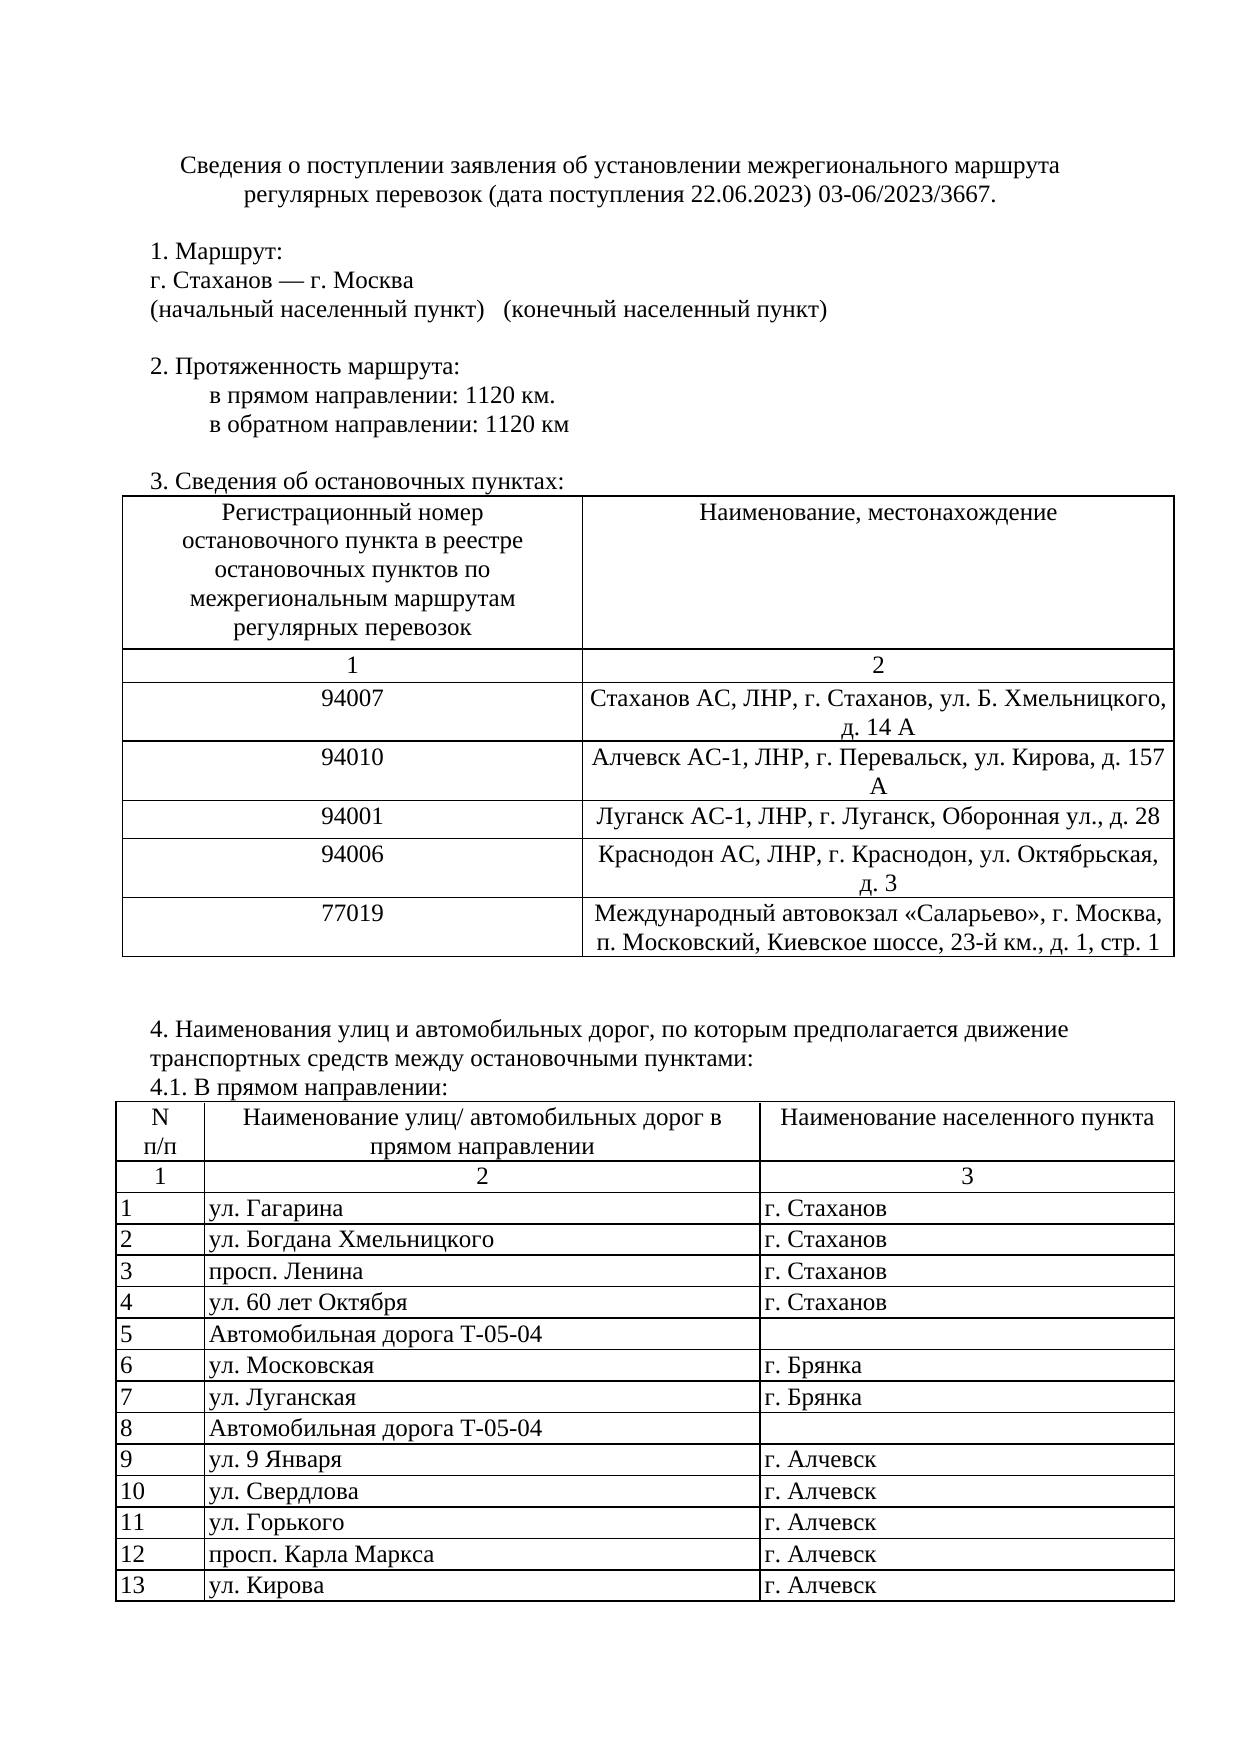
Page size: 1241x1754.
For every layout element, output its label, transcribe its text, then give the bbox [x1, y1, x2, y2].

table_cell Луганск АС-1, ЛНР, г. Луганск, Оборонная ул., д. 28 [583, 801, 1173, 837]
table_cell 5 [117, 1319, 204, 1349]
table_cell г. Брянка [761, 1350, 1174, 1380]
table_cell ул. Луганская [205, 1382, 759, 1412]
table_cell ул. 60 лет Октября [205, 1287, 759, 1317]
table_cell Стаханов АС, ЛНР, г. Стаханов, ул. Б. Хмельницкого, д. 14 А [583, 683, 1173, 740]
table_cell г. Стаханов [761, 1287, 1174, 1317]
text 4.1. В прямом направлении: [150, 1072, 1090, 1101]
table_cell ул. Горького [205, 1508, 759, 1537]
table_cell Краснодон АС, ЛНР, г. Краснодон, ул. Октябрьская, д. 3 [583, 839, 1173, 896]
text Сведения о поступлении заявления об установлении межрегионального маршрута регулярных перевозок (дата поступления 22.06.2023) 03-06/2023/3667. [150, 150, 1090, 207]
table_cell ул. Свердлова [205, 1476, 759, 1506]
table_cell 1 [123, 650, 582, 681]
text 3. Сведения об остановочных пунктах: [150, 466, 1090, 495]
table_cell ул. Кирова [205, 1571, 759, 1600]
text г. Стаханов — г. Москва [150, 265, 1090, 294]
text 1. Маршрут: [150, 236, 1090, 265]
table_cell г. Алчевск [761, 1476, 1174, 1506]
table_cell просп. Ленина [205, 1256, 759, 1286]
table_cell Алчевск АС-1, ЛНР, г. Перевальск, ул. Кирова, д. 157 А [583, 742, 1173, 799]
table_cell 77019 [123, 898, 582, 956]
table_cell 13 [117, 1571, 204, 1600]
table_header Наименование населенного пункта [761, 1102, 1174, 1160]
table_cell ул. Московская [205, 1350, 759, 1380]
table_cell г. Алчевск [761, 1539, 1174, 1569]
table_cell 12 [117, 1539, 204, 1569]
table_cell ул. Гагарина [205, 1193, 759, 1223]
table_cell 94010 [123, 742, 582, 799]
table_cell Автомобильная дорога Т-05-04 [205, 1319, 759, 1349]
table_cell 94006 [123, 839, 582, 896]
table_cell 2 [583, 650, 1173, 681]
table_cell 2 [117, 1225, 204, 1254]
table_cell г. Стаханов [761, 1193, 1174, 1223]
table_cell 2 [205, 1162, 759, 1191]
text (начальный населенный пункт) (конечный населенный пункт) [150, 294, 1090, 322]
table_cell 94007 [123, 683, 582, 740]
table_cell [761, 1319, 1174, 1349]
text 2. Протяженность маршрута: [150, 351, 1090, 380]
table_cell г. Алчевск [761, 1508, 1174, 1537]
table_cell 1 [117, 1193, 204, 1223]
text 4. Наименования улиц и автомобильных дорог, по которым предполагается движение транспортных средств между остановочными пунктами: [150, 1014, 1090, 1072]
table_cell 4 [117, 1287, 204, 1317]
text в обратном направлении: 1120 км [150, 409, 1090, 437]
table_cell 9 [117, 1445, 204, 1474]
table_header Наименование улиц/ автомобильных дорог в прямом направлении [205, 1102, 760, 1160]
table_cell г. Алчевск [761, 1445, 1174, 1474]
table_cell г. Алчевск [761, 1571, 1174, 1600]
table_cell 3 [761, 1162, 1174, 1191]
table_cell 11 [117, 1508, 204, 1537]
table_header Наименование, местонахождение [583, 497, 1173, 648]
table_cell 7 [117, 1382, 204, 1412]
table_cell 1 [117, 1162, 204, 1191]
table_cell [761, 1413, 1174, 1443]
text в прямом направлении: 1120 км. [150, 380, 1090, 409]
table_cell 6 [117, 1350, 204, 1380]
table_cell 94001 [123, 801, 582, 837]
table_cell 8 [117, 1413, 204, 1443]
table_cell г. Брянка [761, 1382, 1174, 1412]
table_header N п/п [117, 1102, 204, 1160]
table_cell Международный автовокзал «Саларьево», г. Москва, п. Московский, Киевское шоссе, 23-й км., д. 1, стр. 1 [583, 898, 1173, 956]
table_cell ул. 9 Января [205, 1445, 759, 1474]
table_cell 10 [117, 1476, 204, 1506]
table_header Регистрационный номер остановочного пункта в реестре остановочных пунктов по межрегиональным маршрутам регулярных перевозок [123, 497, 582, 648]
table_cell Автомобильная дорога Т-05-04 [205, 1413, 759, 1443]
table_cell ул. Богдана Хмельницкого [205, 1225, 759, 1254]
table_cell просп. Карла Маркса [205, 1539, 759, 1569]
table_cell 3 [117, 1256, 204, 1286]
table_cell г. Стаханов [761, 1225, 1174, 1254]
table_cell г. Стаханов [761, 1256, 1174, 1286]
